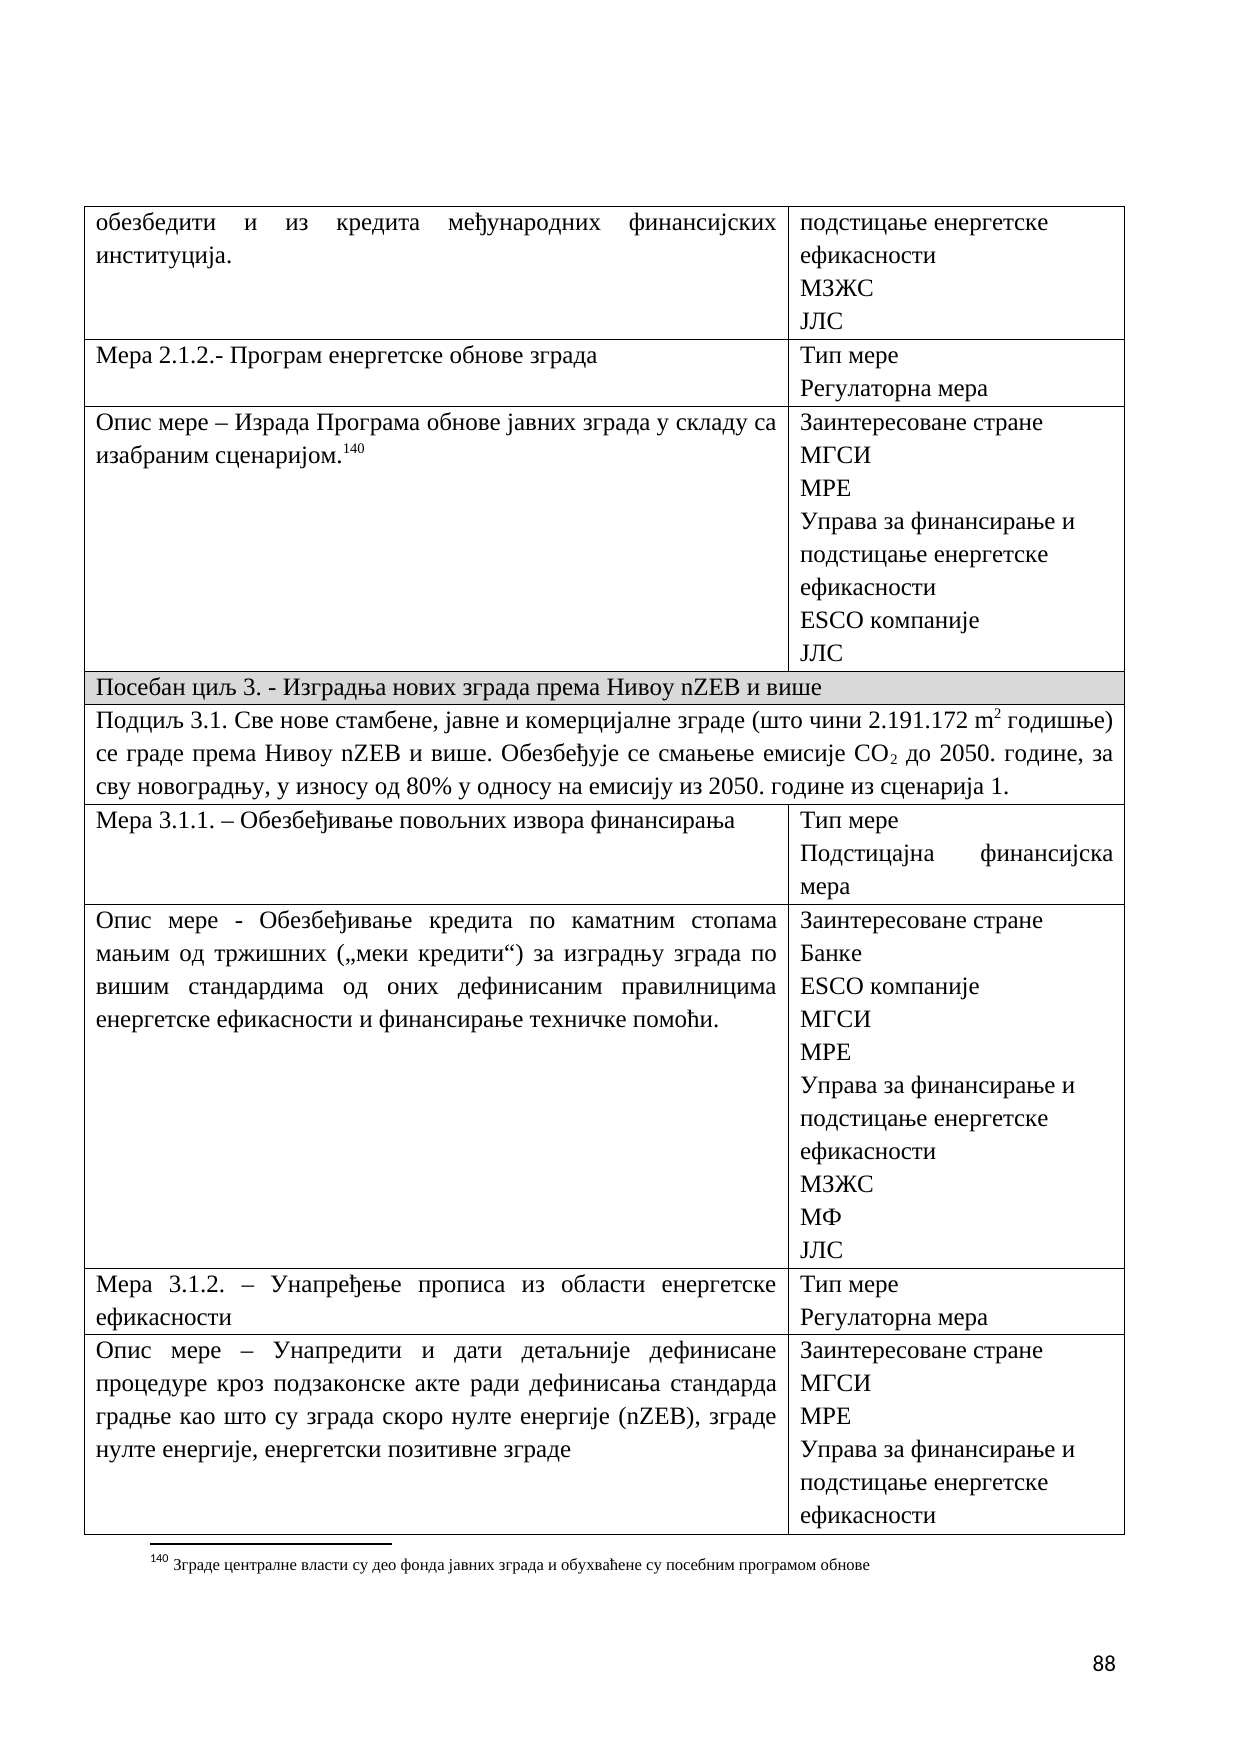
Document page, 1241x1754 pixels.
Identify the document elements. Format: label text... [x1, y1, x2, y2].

table_cell Тип мере Регулаторна мера [789, 340, 1124, 406]
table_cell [85, 1335, 788, 1533]
table_cell Тип мере Подстицајна финансијска мера [789, 805, 1124, 904]
table_cell Опис мере – Израда Програма обнове јавних зграда у складу са изабраним сценаријом. [85, 407, 788, 671]
table_cell Заинтересоване стране МГСИ МРЕ Управа за финансирање и подстицање енергетске ефикасности ESCO компаније ЈЛС [789, 407, 1124, 671]
table_cell Заинтересоване стране Банке ESCO компаније МГСИ МРЕ Управа за финансирање и подстицање енергетске ефикасности МЗЖС МФ ЈЛС [789, 905, 1124, 1268]
table_cell Опис мере - Обезбеђивање кредита по каматним стопама мањим од тржишних („меки кредити“) за изградњу зграда по вишим стандардима од оних дефинисаним правилницима енергетске ефикасности и финансирање техничке помоћи. [85, 905, 788, 1268]
table_cell Посебан циљ 3. - Изградња нових зграда према Нивоу nZEB и више [85, 672, 1124, 704]
table_cell Мера 3.1.2. – Унапређење прописа из области енергетске ефикасности [85, 1269, 788, 1334]
table_cell Мера 2.1.2.- Програм енергетске обнове зграда [85, 340, 788, 406]
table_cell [85, 207, 788, 339]
table_cell Тип мере Регулаторна мера [789, 1269, 1124, 1334]
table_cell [789, 207, 1124, 339]
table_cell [789, 1335, 1124, 1533]
table_cell Подциљ 3.1. Све нове стамбене, јавне и комерцијалне зграде (што чини 2.191.172 m2 годишње) се граде према Нивоу nZEB и више. Обезбеђује се смањење емисије CO2 до 2050. године, за сву новоградњу, у износу од 80% у односу на емисију из 2050. године из сценарија 1. [85, 705, 1124, 804]
table_cell Мера 3.1.1. – Обезбеђивање повољних извора финансирања [85, 805, 788, 904]
